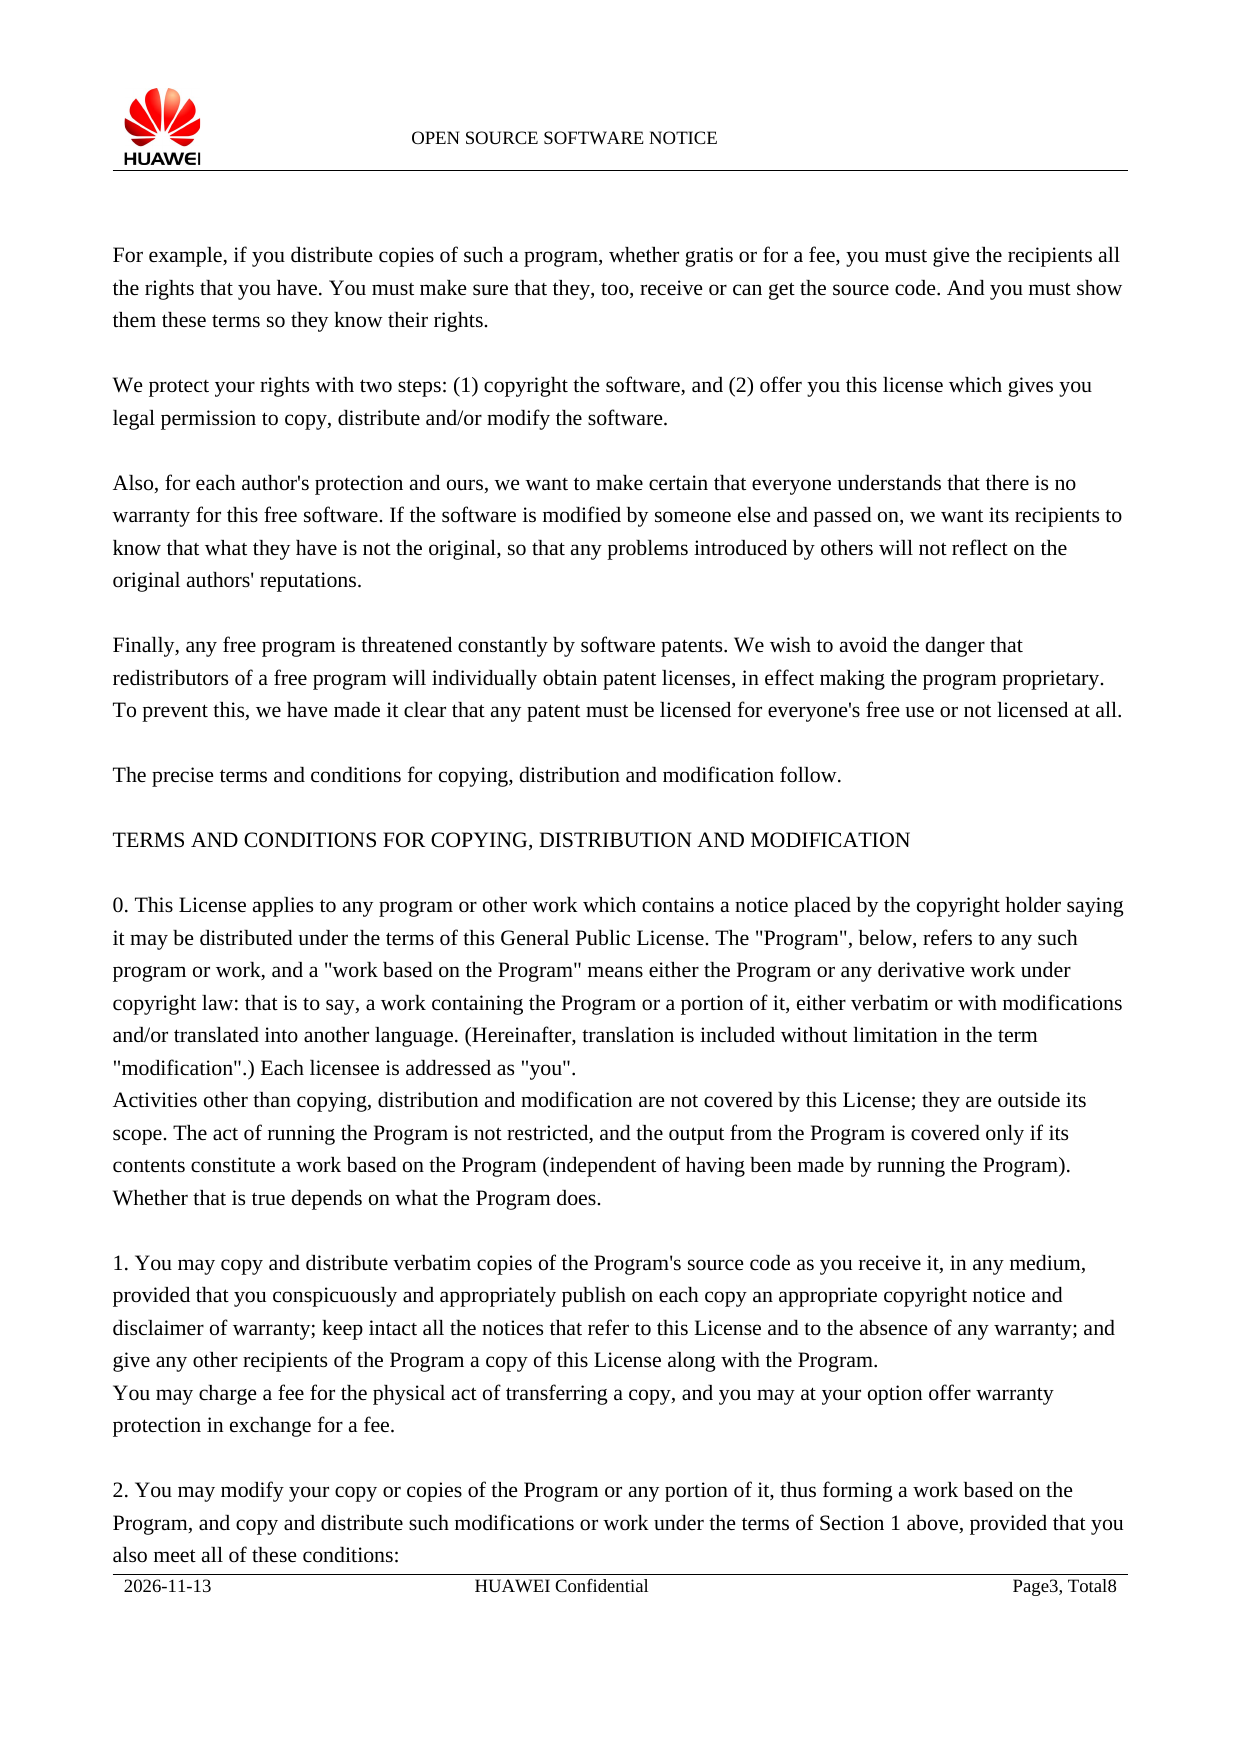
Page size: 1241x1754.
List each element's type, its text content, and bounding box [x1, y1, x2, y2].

picture [124, 88, 201, 165]
